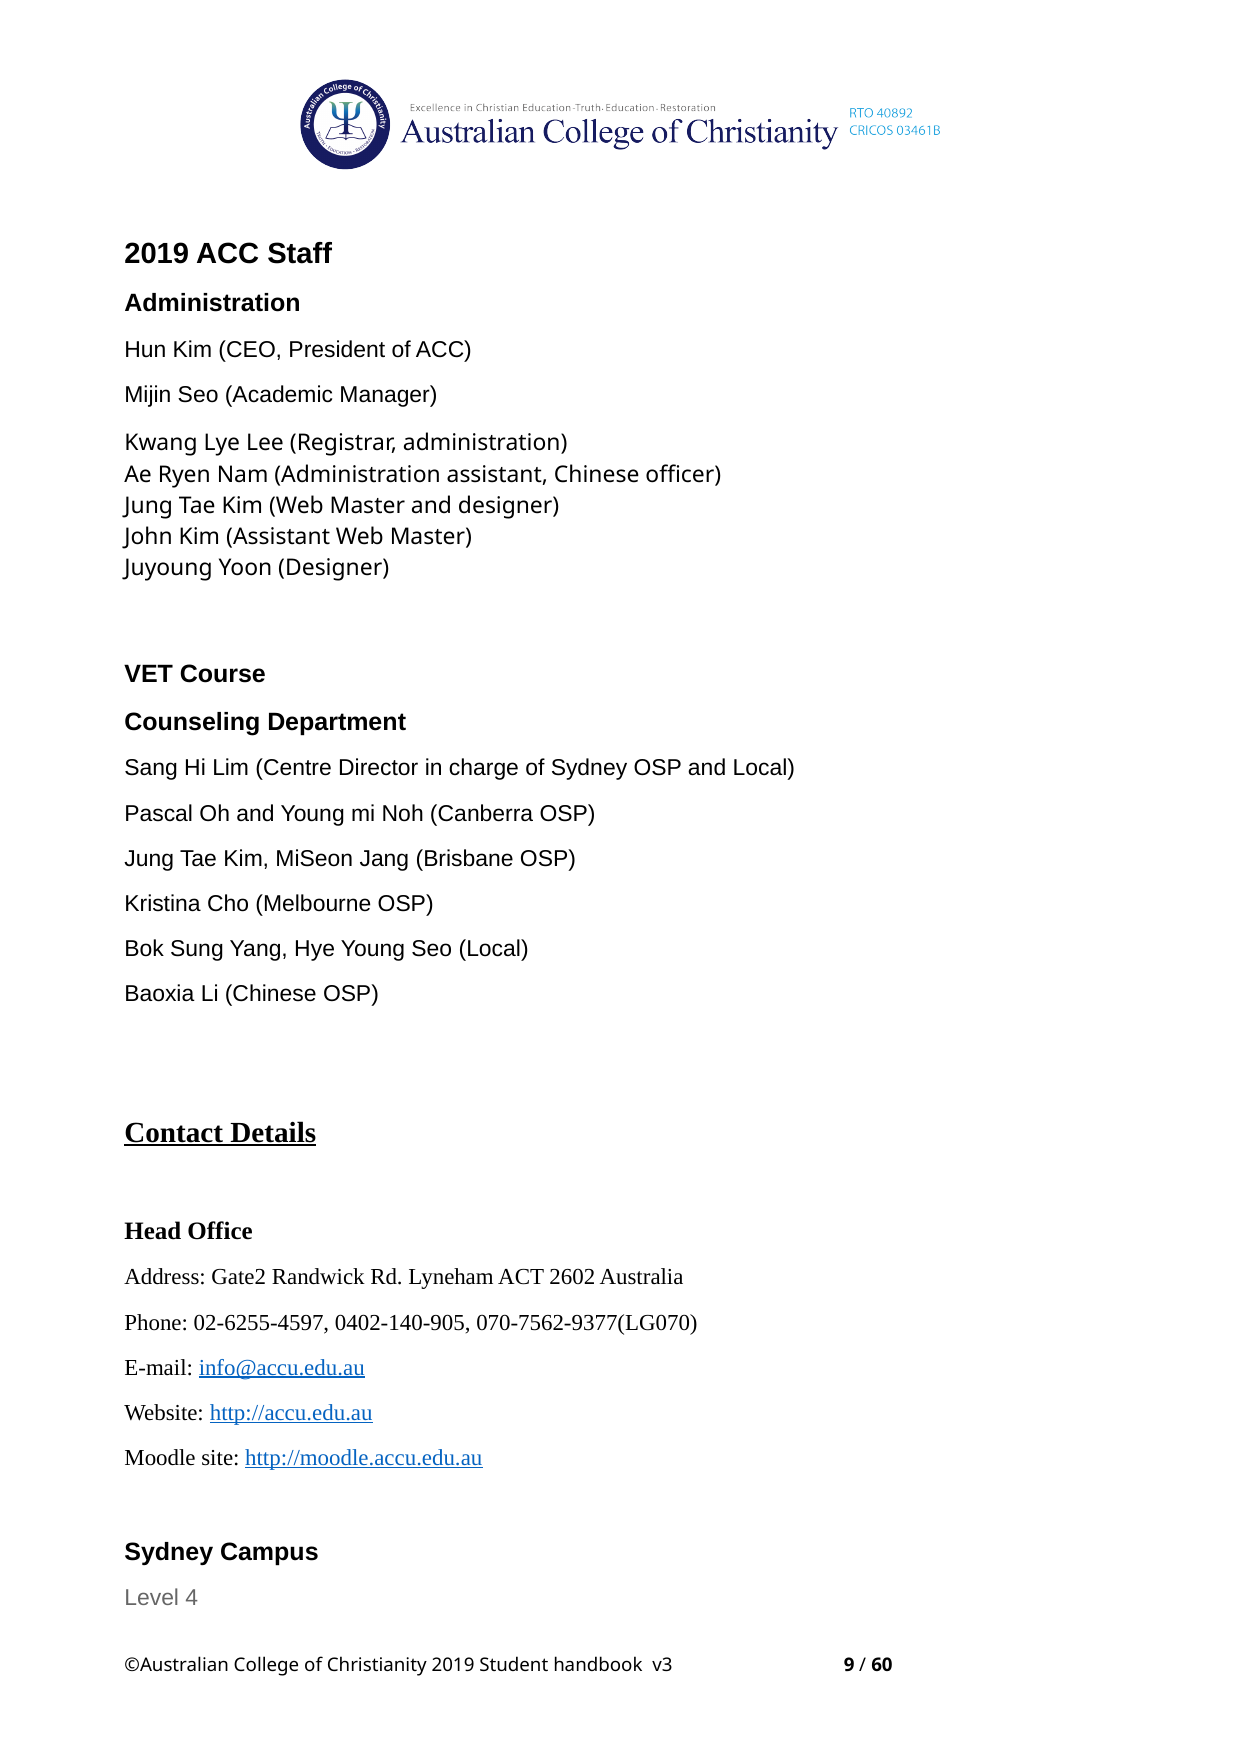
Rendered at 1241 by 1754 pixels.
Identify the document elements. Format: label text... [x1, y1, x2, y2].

text Mijin Seo (Academic Manager) [124, 381, 1116, 408]
text Counseling Department [124, 707, 1116, 735]
text Pascal Oh and Young mi Noh (Canberra OSP) [124, 799, 1116, 826]
text Phone: 02-6255-4597, 0402-140-905, 070-7562-9377(LG070) [124, 1308, 1116, 1335]
text Jung Tae Kim (Web Master and designer) [124, 489, 1116, 520]
text Jung Tae Kim, MiSeon Jang (Brisbane OSP) [124, 844, 1116, 871]
text Sang Hi Lim (Centre Director in charge of Sydney OSP and Local) [124, 754, 1116, 781]
text Administration [124, 288, 1116, 317]
text Ae Ryen Nam (Administration assistant, Chinese officer) [124, 458, 1116, 489]
text Moodle site: http://moodle.accu.edu.au [124, 1444, 1116, 1470]
text VET Course [124, 659, 1116, 688]
text 2019 ACC Staff [124, 236, 1116, 269]
text Website: http://accu.edu.au [124, 1399, 1116, 1425]
text Bok Sung Yang, Hye Young Seo (Local) [124, 935, 1116, 961]
text Juyoung Yoon (Designer) [124, 551, 1116, 583]
text Sydney Campus [124, 1537, 1116, 1565]
text Baoxia Li (Chinese OSP) [124, 980, 1116, 1006]
text John Kim (Assistant Web Master) [124, 520, 1116, 551]
text Level 4 [124, 1584, 1116, 1611]
text Kristina Cho (Melbourne OSP) [124, 890, 1116, 916]
text Kwang Lye Lee (Registrar, administration) [124, 426, 1116, 458]
picture [294, 76, 946, 172]
text E-mail: info@accu.edu.au [124, 1354, 1116, 1380]
text Head Office [124, 1216, 1116, 1244]
text Hun Kim (CEO, President of ACC) [124, 336, 1116, 362]
text Contact Details [124, 1115, 1116, 1149]
text Address: Gate2 Randwick Rd. Lyneham ACT 2602 Australia [124, 1263, 1116, 1290]
